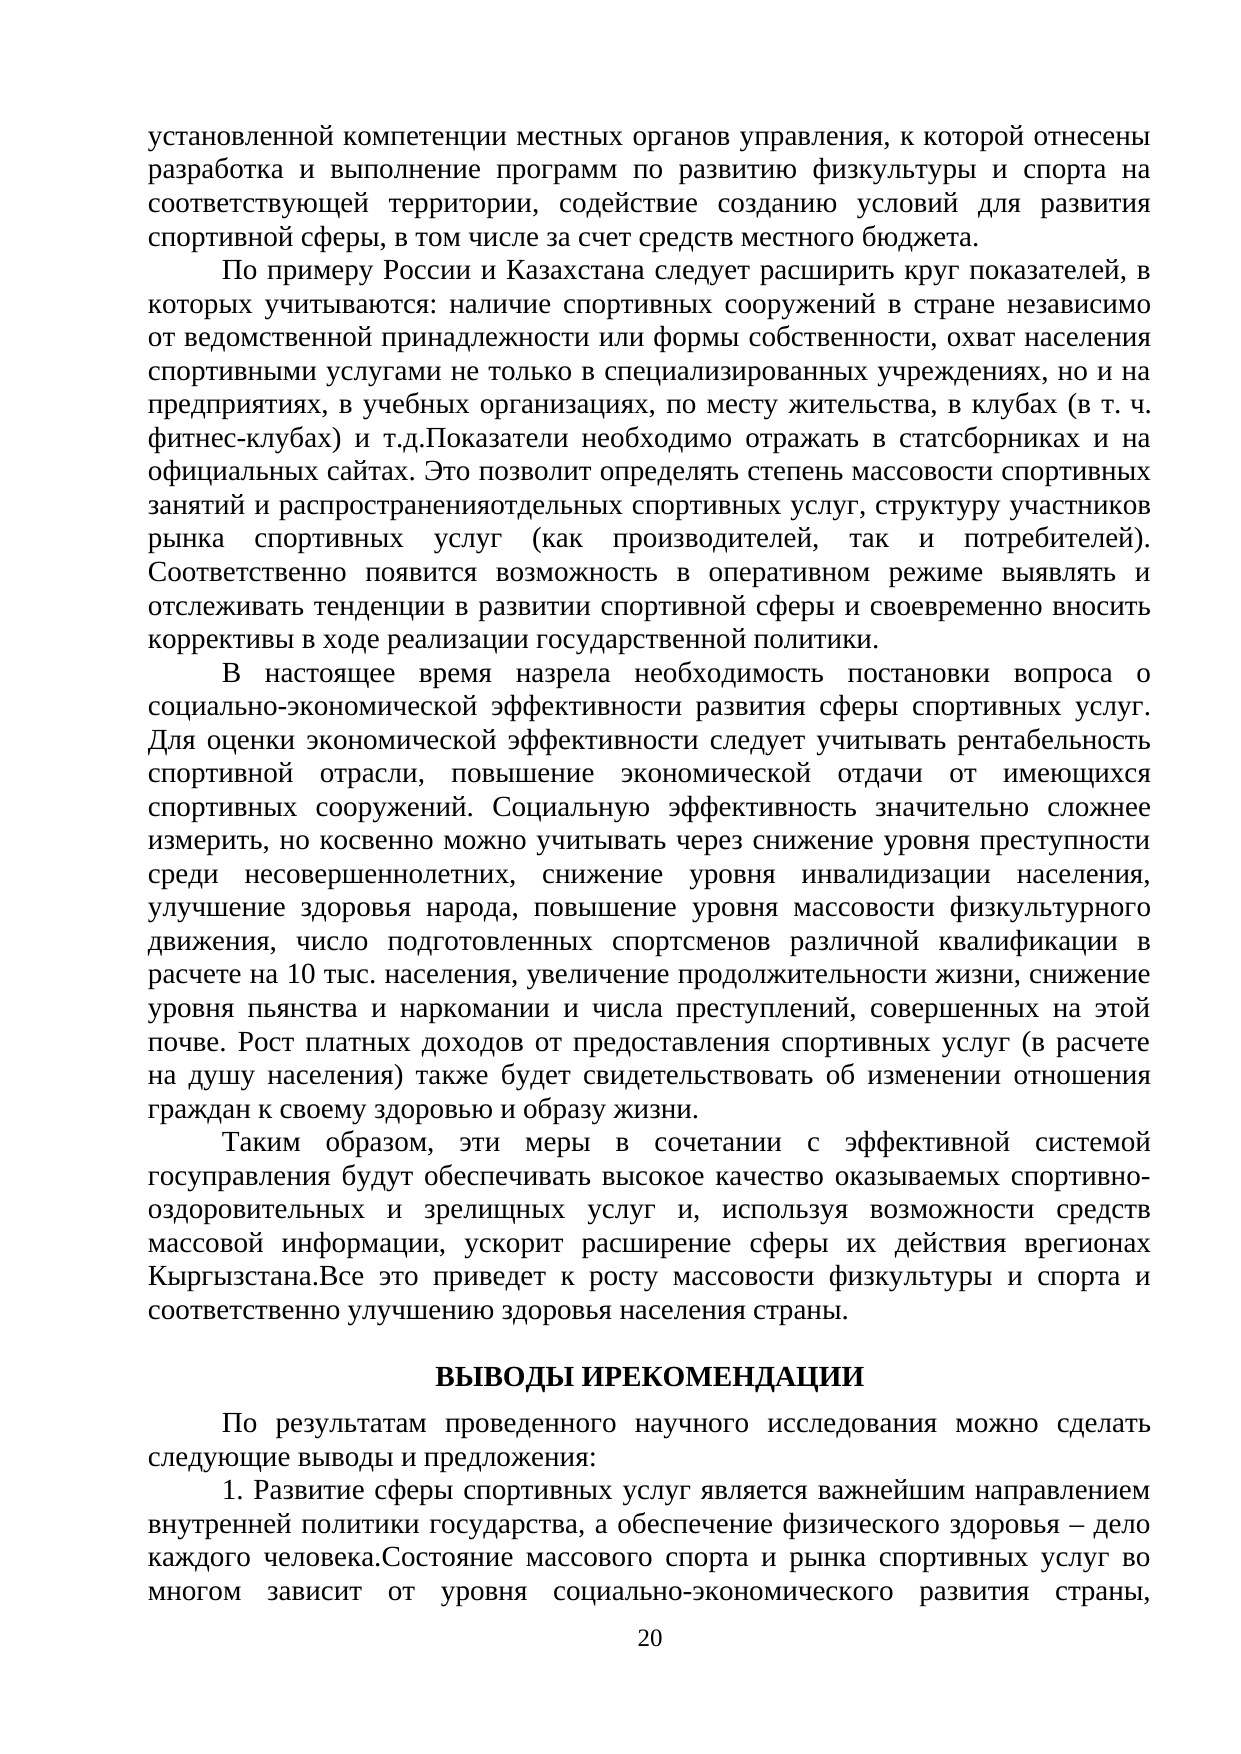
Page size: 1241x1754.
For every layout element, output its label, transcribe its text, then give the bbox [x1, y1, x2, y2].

text ВЫВОДЫ ИРЕКОМЕНДАЦИИ [148, 1359, 1152, 1393]
text В настоящее время назрела необходимость постановки вопроса о социально-экономической эффективности развития сферы спортивных услуг. Для оценки экономической эффективности следует учитывать рентабельность спортивной отрасли, повышение экономической отдачи от имеющихся спортивных сооружений. Социальную эффективность значительно сложнее измерить, но косвенно можно учитывать через снижение уровня преступности среди несовершеннолетних, снижение уровня инвалидизации населения, улучшение здоровья народа, повышение уровня массовости физкультурного движения, число подготовленных спортсменов различной квалификации в расчете на 10 тыс. населения, увеличение продолжительности жизни, снижение уровня пьянства и наркомании и числа преступлений, совершенных на этой почве. Рост платных доходов от предоставления спортивных услуг (в расчете на душу населения) также будет свидетельствовать об изменении отношения граждан к своему здоровью и образу жизни. [148, 655, 1152, 1124]
text По примеру России и Казахстана следует расширить круг показателей, в которых учитываются: наличие спортивных сооружений в стране независимо от ведомственной принадлежности или формы собственности, охват населения спортивными услугами не только в специализированных учреждениях, но и на предприятиях, в учебных организациях, по месту жительства, в клубах (в т. ч. фитнес-клубах) и т.д.Показатели необходимо отражать в статсборниках и на официальных сайтах. Это позволит определять степень массовости спортивных занятий и распространенияотдельных спортивных услуг, структуру участников рынка спортивных услуг (как производителей, так и потребителей). Соответственно появится возможность в оперативном режиме выявлять и отслеживать тенденции в развитии спортивной сферы и своевременно вносить коррективы в ходе реализации государственной политики. [148, 252, 1152, 655]
text По результатам проведенного научного исследования можно сделать следующие выводы и предложения: [148, 1405, 1152, 1472]
text Таким образом, эти меры в сочетании с эффективной системой госуправления будут обеспечивать высокое качество оказываемых спортивно-оздоровительных и зрелищных услуг и, используя возможности средств массовой информации, ускорит расширение сферы их действия врегионах Кыргызстана.Все это приведет к росту массовости физкультуры и спорта и соответственно улучшению здоровья населения страны. [148, 1124, 1152, 1326]
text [148, 1472, 1152, 1606]
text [148, 118, 1152, 252]
